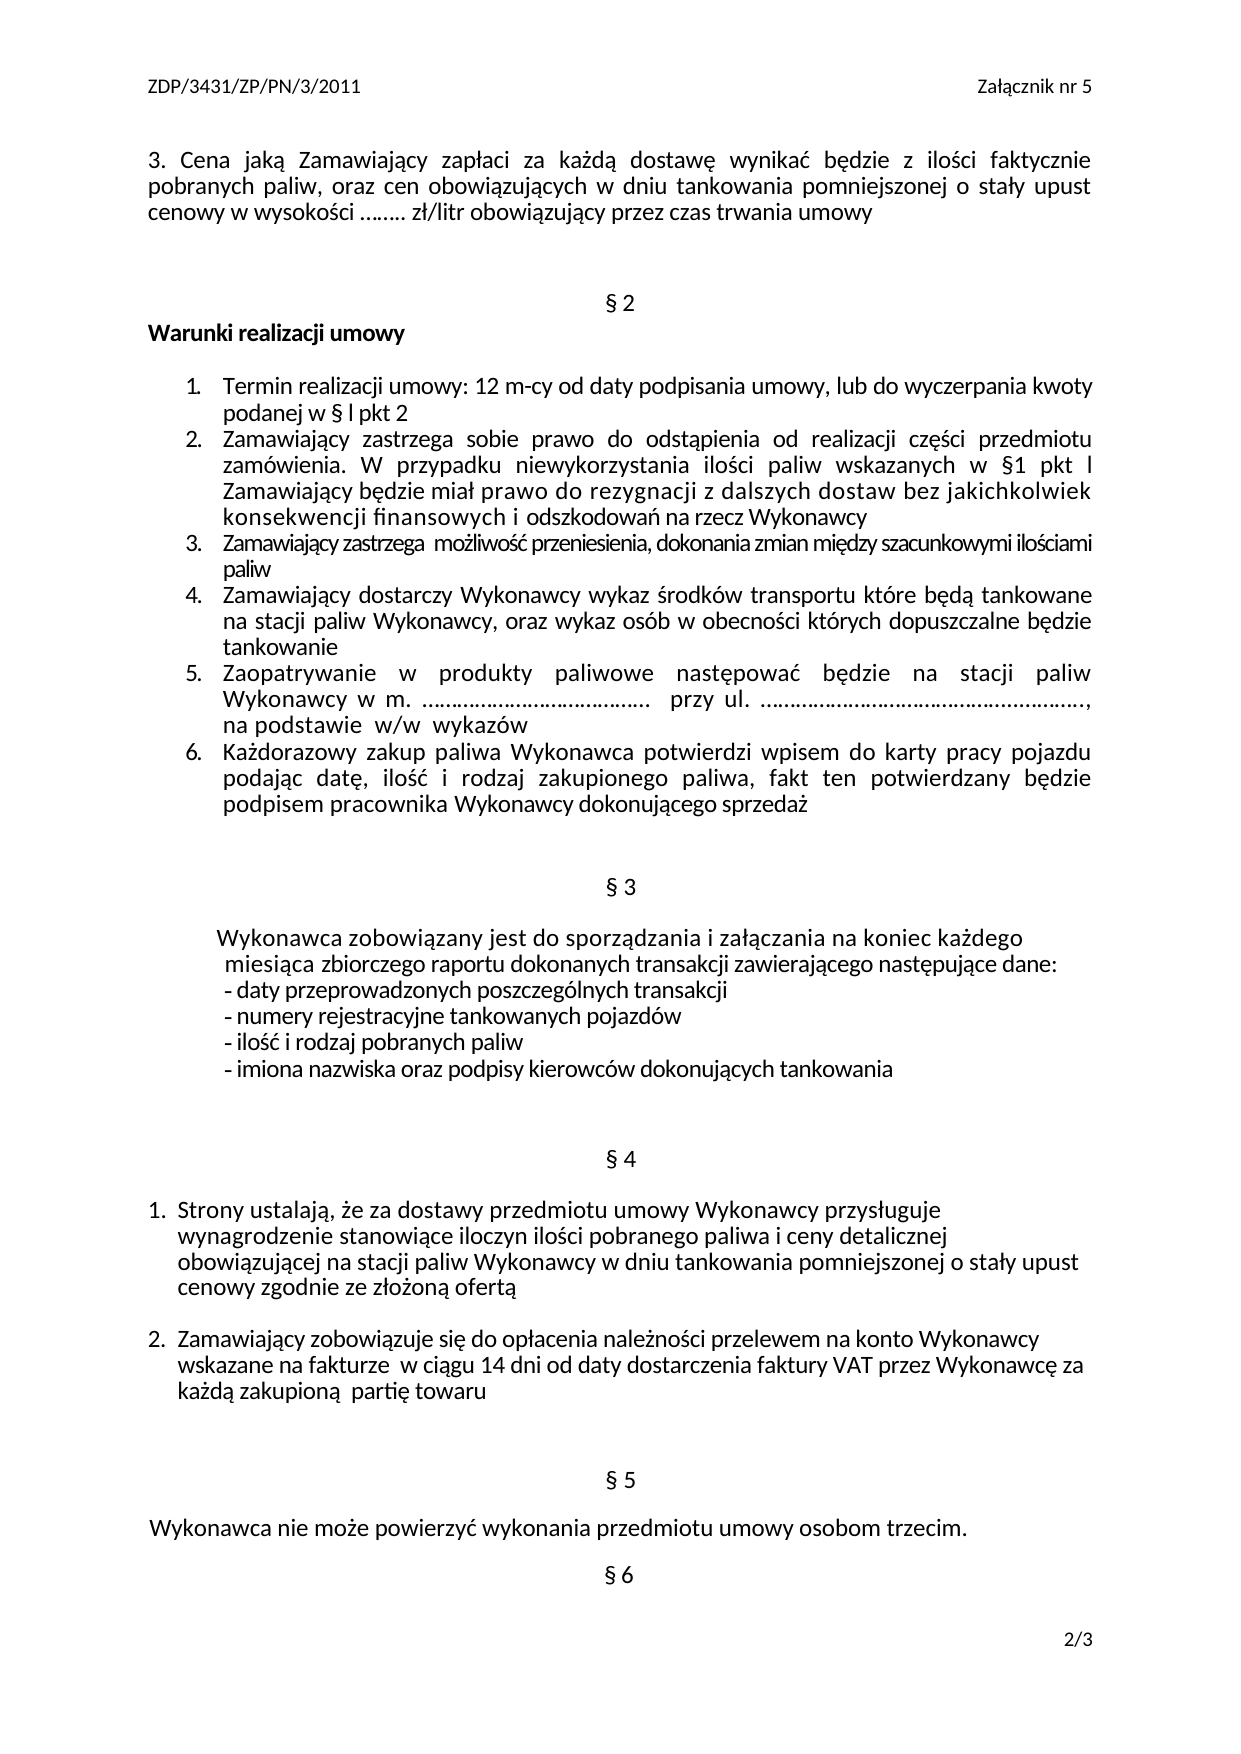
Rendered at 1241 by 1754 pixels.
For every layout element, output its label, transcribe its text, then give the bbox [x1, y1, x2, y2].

text § 4 [149, 1143, 1093, 1173]
list Każdorazowy zakup paliwa Wykonawca potwierdzi wpisem do karty pracy pojazdu podając datę, ilość i rodzaj zakupionego paliwa, fakt ten potwierdzany będzie podpisem pracownika Wykonawcy dokonującego sprzedaż [185, 739, 1093, 817]
text § 5 [149, 1464, 1093, 1494]
list Zamawiający zastrzega sobie prawo do odstąpienia od realizacji części przedmiotu zamówienia. W przypadku niewykorzystania ilości paliw wskazanych w §1 pkt l Zamawiający będzie miał prawo do rezygnacji z dalszych dostaw bez jakichkolwiek konsekwencji finansowych i odszkodowań na rzecz Wykonawcy [185, 427, 1093, 531]
text Wykonawca zobowiązany jest do sporządzania i załączania na koniec każdego miesiąca zbiorczego raportu dokonanych transakcji zawierającego następujące dane: [216, 925, 1093, 977]
list Zamawiający dostarczy Wykonawcy wykaz środków transportu które będą tankowane na stacji paliw Wykonawcy, oraz wykaz osób w obecności których dopuszczalne będzie tankowanie [185, 583, 1093, 661]
text Warunki realizacji umowy [148, 317, 1093, 348]
text 1. Strony ustalają, że za dostawy przedmiotu umowy Wykonawcy przysługuje wynagrodzenie stanowiące iloczyn ilości pobranego paliwa i ceny detalicznej obowiązującej na stacji paliw Wykonawcy w dniu tankowania pomniejszonej o stały upust cenowy zgodnie ze złożoną ofertą [148, 1198, 1093, 1301]
list numery rejestracyjne tankowanych pojazdów [224, 1003, 1093, 1029]
list Zaopatrywanie w produkty paliwowe następować będzie na stacji paliw Wykonawcy w m. ………………………………… przy ul. ……………………………………..……….., na podstawie w/w wykazów [185, 661, 1093, 739]
list Zamawiający zastrzega możliwość przeniesienia, dokonania zmian między szacunkowymi ilościami paliw [185, 531, 1093, 583]
text 3. Cena jaką Zamawiający zapłaci za każdą dostawę wynikać będzie z ilości faktycznie pobranych paliw, oraz cen obowiązujących w dniu tankowania pomniejszonej o stały upust cenowy w wysokości …….. zł/litr obowiązujący przez czas trwania umowy [148, 148, 1091, 226]
text 2. Zamawiający zobowiązuje się do opłacenia należności przelewem na konto Wykonawcy wskazane na fakturze w ciągu 14 dni od daty dostarczenia faktury VAT przez Wykonawcę za każdą zakupioną partię towaru [148, 1327, 1093, 1404]
list imiona nazwiska oraz podpisy kierowców dokonujących tankowania [224, 1056, 1046, 1082]
text Wykonawca nie może powierzyć wykonania przedmiotu umowy osobom trzecim. [149, 1515, 1089, 1542]
text § 6 [149, 1562, 1089, 1589]
list daty przeprowadzonych poszczególnych transakcji [224, 977, 1093, 1003]
text § 3 [149, 871, 1093, 902]
text § 2 [148, 287, 1093, 317]
list Termin realizacji umowy: 12 m-cy od daty podpisania umowy, lub do wyczerpania kwoty podanej w § l pkt 2 [185, 373, 1093, 427]
list ilość i rodzaj pobranych paliw [224, 1029, 1093, 1056]
